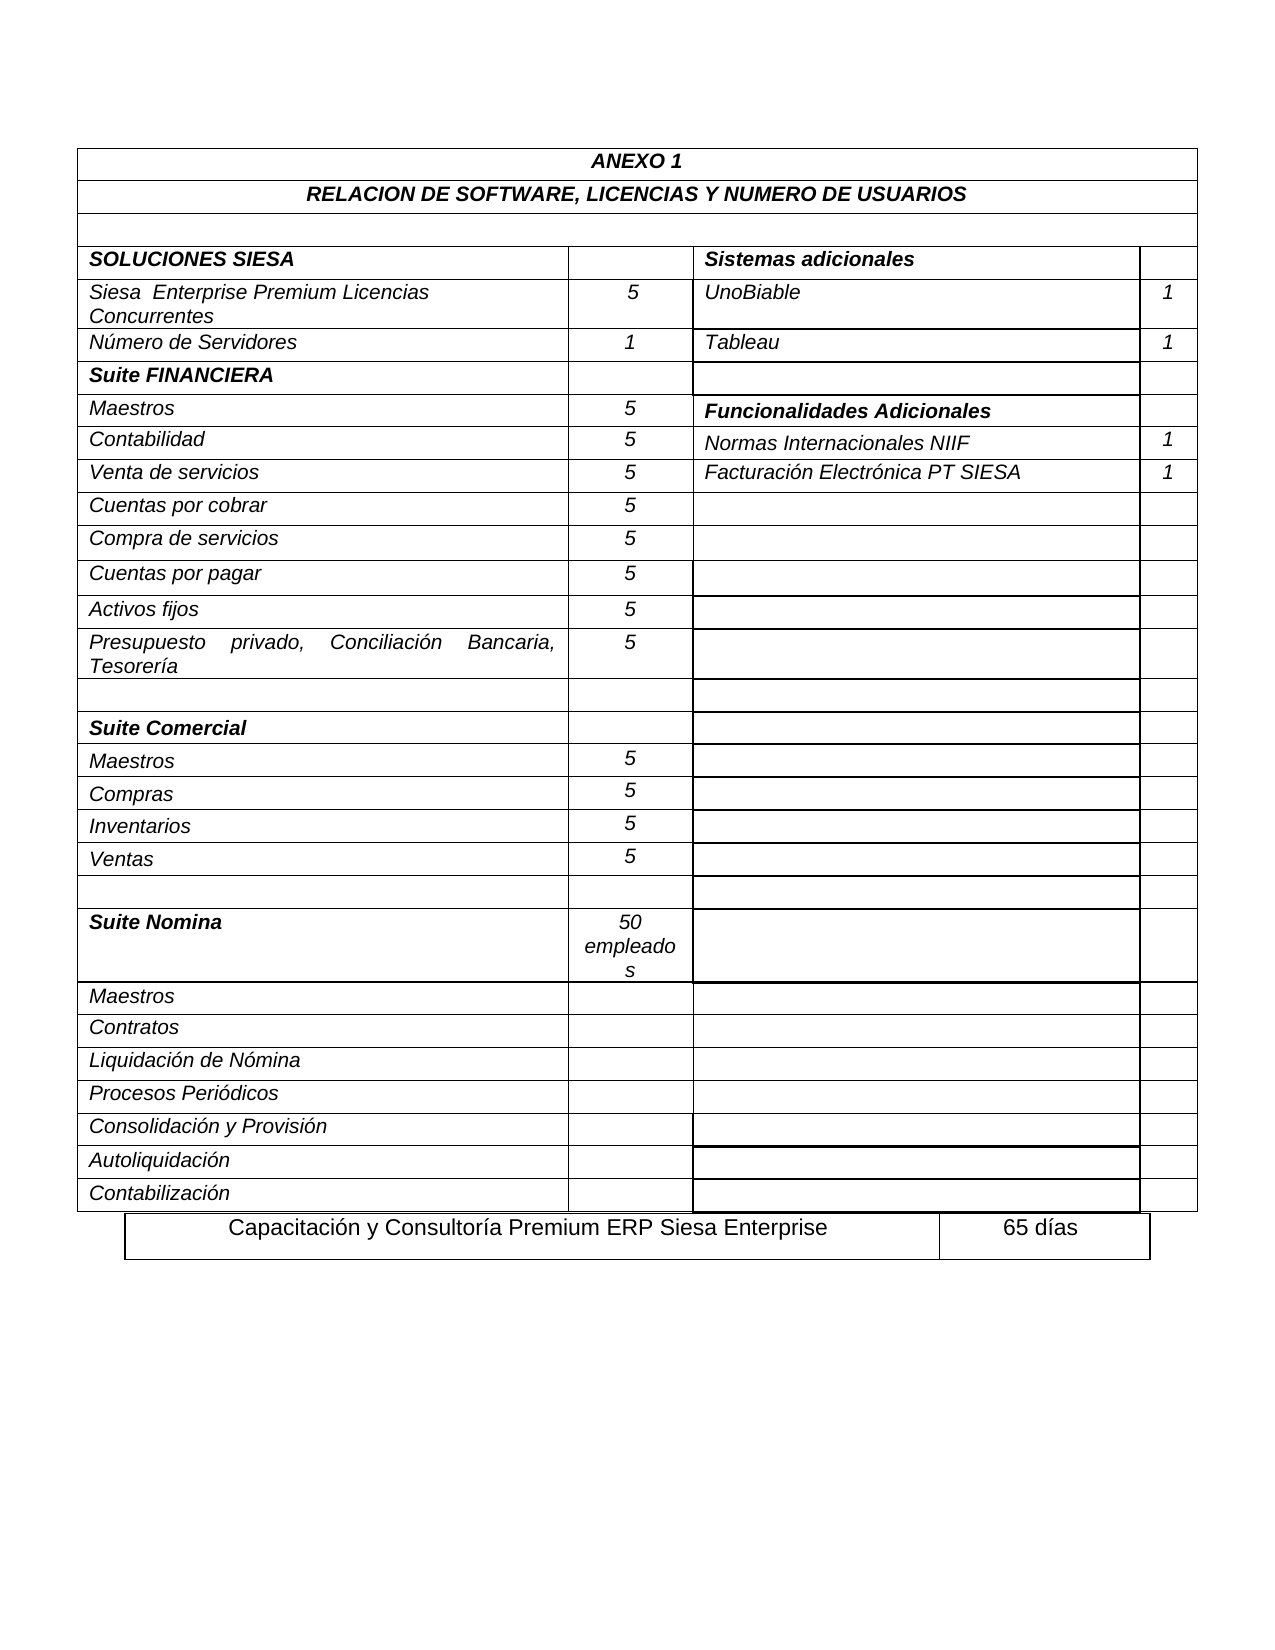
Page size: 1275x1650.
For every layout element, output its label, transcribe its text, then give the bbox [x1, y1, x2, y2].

table_cell 1 [1141, 427, 1197, 459]
table_cell [1141, 1015, 1197, 1047]
table_cell [1141, 526, 1197, 560]
table_cell [569, 1015, 693, 1047]
table_cell Presupuesto privado, Conciliación Bancaria, Tesorería [78, 629, 568, 678]
table_cell [569, 983, 693, 1014]
table_cell 5 [569, 395, 693, 426]
table_cell Facturación Electrónica PT SIESA [694, 460, 1139, 492]
table_cell 1 [1141, 460, 1197, 492]
table_cell Ventas [78, 843, 568, 874]
table_cell [694, 561, 1139, 595]
table_cell [569, 679, 692, 711]
table_cell Suite FINANCIERA [78, 362, 568, 393]
table_cell Suite Nomina [78, 909, 568, 981]
table_cell [569, 712, 692, 743]
table_cell [694, 778, 1139, 809]
table_cell [1141, 810, 1197, 842]
table_cell [694, 597, 1139, 628]
table_cell [1141, 561, 1197, 595]
table_cell 5 [569, 280, 692, 328]
table_cell [1141, 909, 1197, 981]
table_cell [694, 745, 1139, 776]
table_cell 1 [569, 329, 692, 361]
table_cell Siesa Enterprise Premium Licencias Concurrentes [78, 280, 568, 328]
table_cell 5 [569, 596, 692, 628]
table_cell [78, 876, 568, 907]
table_cell 5 [569, 427, 693, 459]
table_cell [694, 1015, 1139, 1047]
table_cell [569, 362, 692, 393]
table_cell [694, 1148, 1139, 1178]
table_cell 5 [569, 629, 692, 678]
table_header ANEXO 1 [78, 149, 1197, 180]
table_cell Sistemas adicionales [694, 247, 1139, 279]
table_cell [569, 1081, 693, 1113]
table_cell [1141, 493, 1197, 525]
table_cell Suite Comercial [78, 712, 568, 743]
table_cell Autoliquidación [78, 1146, 568, 1178]
table_cell Activos fijos [78, 596, 568, 628]
table_cell Cuentas por cobrar [78, 493, 568, 525]
table_cell [569, 1146, 692, 1178]
table_cell Normas Internacionales NIIF [694, 427, 1139, 459]
table_cell [1141, 1048, 1197, 1080]
table_cell [694, 844, 1139, 874]
table_cell Cuentas por pagar [78, 561, 568, 595]
table_cell [1141, 876, 1197, 907]
table_cell [1141, 1179, 1197, 1211]
table_cell [569, 1179, 692, 1211]
table_cell Venta de servicios [78, 460, 568, 492]
table_cell 5 [569, 493, 693, 525]
table_cell Contabilización [78, 1179, 568, 1211]
table_cell Maestros [78, 744, 568, 776]
table_cell [1141, 1081, 1197, 1113]
table_cell 5 [569, 526, 693, 560]
table_cell 5 [569, 810, 692, 842]
table_cell 5 [569, 561, 692, 595]
table_cell [78, 214, 1197, 246]
table_cell [1141, 247, 1197, 279]
table_cell [1141, 744, 1197, 776]
table_cell 1 [1141, 280, 1197, 328]
table_cell [1141, 1146, 1197, 1178]
table_cell [694, 1081, 1139, 1113]
table_cell [1141, 362, 1197, 393]
table_cell Liquidación de Nómina [78, 1048, 568, 1080]
table_cell [1141, 712, 1197, 743]
table_cell Compra de servicios [78, 526, 568, 560]
table_cell Tableau [694, 330, 1139, 361]
table_cell [694, 984, 1139, 1014]
table_cell [694, 811, 1139, 842]
table_cell RELACION DE SOFTWARE, LICENCIAS Y NUMERO DE USUARIOS [78, 181, 1197, 213]
table_cell [1141, 983, 1197, 1014]
table_cell 5 [569, 777, 692, 809]
table_cell [1141, 629, 1197, 678]
table_cell [694, 1048, 1139, 1080]
table_cell [694, 910, 1139, 981]
table_cell [569, 1114, 692, 1145]
table_cell [694, 680, 1139, 711]
table_cell [1141, 395, 1197, 426]
table_cell [694, 526, 1139, 560]
table_cell [569, 876, 692, 907]
table_cell Inventarios [78, 810, 568, 842]
table_header 65 días [940, 1214, 1149, 1259]
table_cell [569, 1048, 693, 1080]
table_cell UnoBiable [694, 280, 1139, 328]
table_cell [694, 713, 1139, 743]
table_cell [694, 1114, 1139, 1145]
table_cell [1141, 843, 1197, 874]
table_cell Contabilidad [78, 427, 568, 459]
table_cell [694, 1180, 1139, 1211]
table_cell [78, 679, 568, 711]
table_cell [569, 247, 693, 279]
table_cell 50 empleados [569, 909, 692, 981]
table_cell Procesos Periódicos [78, 1081, 568, 1113]
table_cell [694, 493, 1139, 525]
table_cell Maestros [78, 395, 568, 426]
table_cell [1141, 1114, 1197, 1145]
table_cell 5 [569, 460, 693, 492]
table_cell Compras [78, 777, 568, 809]
table_cell Funcionalidades Adicionales [694, 396, 1139, 426]
table_cell 5 [569, 744, 692, 776]
table_cell Consolidación y Provisión [78, 1114, 568, 1145]
table_cell 1 [1141, 329, 1197, 361]
table_cell 5 [569, 843, 692, 874]
table_cell [694, 630, 1139, 678]
table_cell [1141, 777, 1197, 809]
table_cell Número de Servidores [78, 329, 568, 361]
table_cell [1141, 679, 1197, 711]
table_cell Contratos [78, 1015, 568, 1047]
table_cell [694, 877, 1139, 907]
table_cell Maestros [78, 983, 568, 1014]
table_cell SOLUCIONES SIESA [78, 247, 568, 279]
table_header Capacitación y Consultoría Premium ERP Siesa Enterprise [126, 1214, 939, 1259]
table_cell [694, 363, 1139, 393]
table_cell [1141, 596, 1197, 628]
